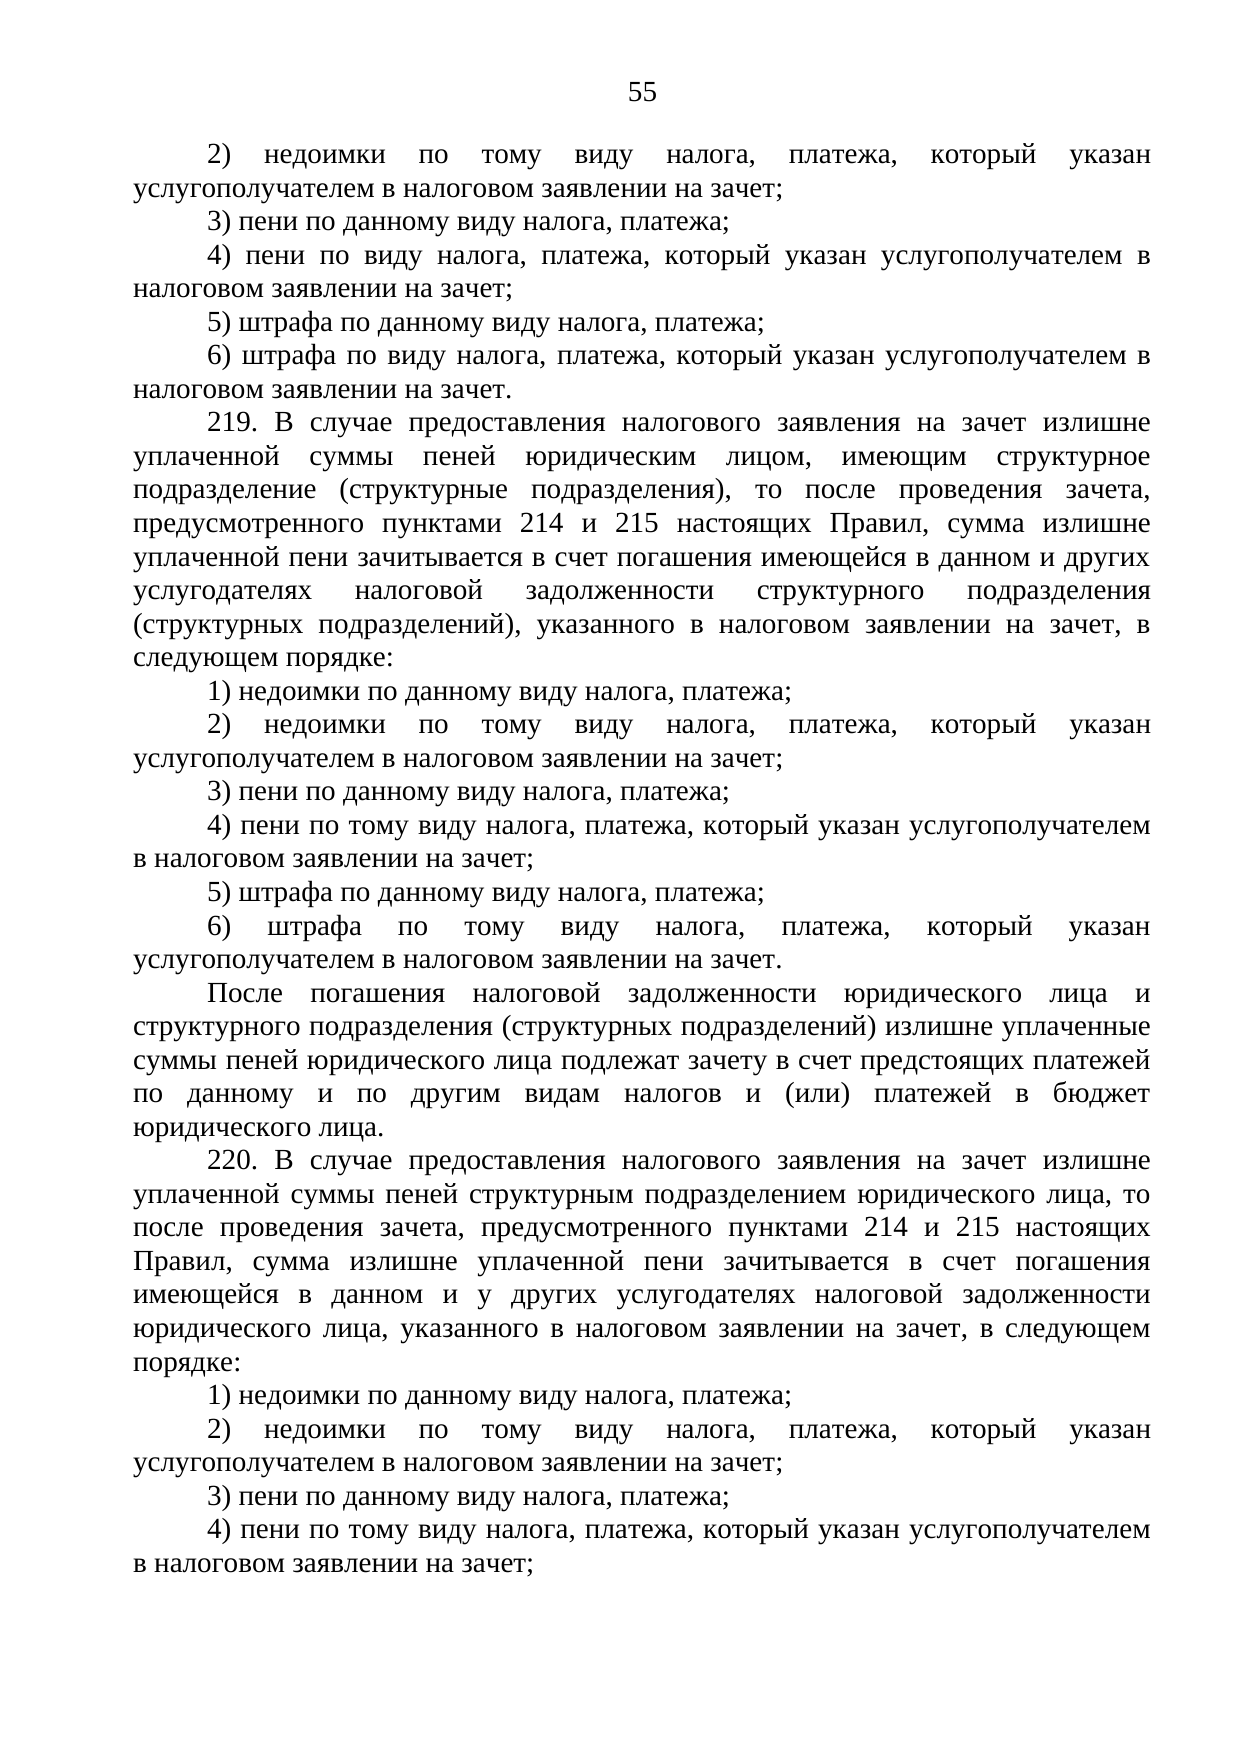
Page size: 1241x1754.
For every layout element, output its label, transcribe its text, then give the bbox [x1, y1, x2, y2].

text 4) пени по тому виду налога, платежа, который указан услугополучателем в налоговом заявлении на зачет; [133, 807, 1152, 874]
text 2) недоимки по тому виду налога, платежа, который указан услугополучателем в налоговом заявлении на зачет; [133, 136, 1152, 203]
text 6) штрафа по виду налога, платежа, который указан услугополучателем в налоговом заявлении на зачет. [133, 337, 1152, 404]
text 220. В случае предоставления налогового заявления на зачет излишне уплаченной суммы пеней структурным подразделением юридического лица, то после проведения зачета, предусмотренного пунктами 214 и 215 настоящих Правил, сумма излишне уплаченной пени зачитывается в счет погашения имеющейся в данном и у других услугодателях налоговой задолженности юридического лица, указанного в налоговом заявлении на зачет, в следующем порядке: [133, 1142, 1152, 1377]
text 5) штрафа по данному виду налога, платежа; [133, 304, 1152, 337]
text 4) пени по виду налога, платежа, который указан услугополучателем в налоговом заявлении на зачет; [133, 237, 1152, 304]
text 1) недоимки по данному виду налога, платежа; [133, 673, 1152, 706]
text 2) недоимки по тому виду налога, платежа, который указан услугополучателем в налоговом заявлении на зачет; [133, 1411, 1152, 1478]
text 5) штрафа по данному виду налога, платежа; [133, 874, 1152, 908]
text После погашения налоговой задолженности юридического лица и структурного подразделения (структурных подразделений) излишне уплаченные суммы пеней юридического лица подлежат зачету в счет предстоящих платежей по данному и по другим видам налогов и (или) платежей в бюджет юридического лица. [133, 975, 1152, 1142]
text 3) пени по данному виду налога, платежа; [133, 203, 1152, 237]
text 3) пени по данному виду налога, платежа; [133, 1478, 1152, 1511]
text 219. В случае предоставления налогового заявления на зачет излишне уплаченной суммы пеней юридическим лицом, имеющим структурное подразделение (структурные подразделения), то после проведения зачета, предусмотренного пунктами 214 и 215 настоящих Правил, сумма излишне уплаченной пени зачитывается в счет погашения имеющейся в данном и других услугодателях налоговой задолженности структурного подразделения (структурных подразделений), указанного в налоговом заявлении на зачет, в следующем порядке: [133, 404, 1152, 673]
text 1) недоимки по данному виду налога, платежа; [133, 1377, 1152, 1411]
text 4) пени по тому виду налога, платежа, который указан услугополучателем в налоговом заявлении на зачет; [133, 1511, 1152, 1578]
text 6) штрафа по тому виду налога, платежа, который указан услугополучателем в налоговом заявлении на зачет. [133, 908, 1152, 975]
text 2) недоимки по тому виду налога, платежа, который указан услугополучателем в налоговом заявлении на зачет; [133, 706, 1152, 773]
text 3) пени по данному виду налога, платежа; [133, 773, 1152, 807]
